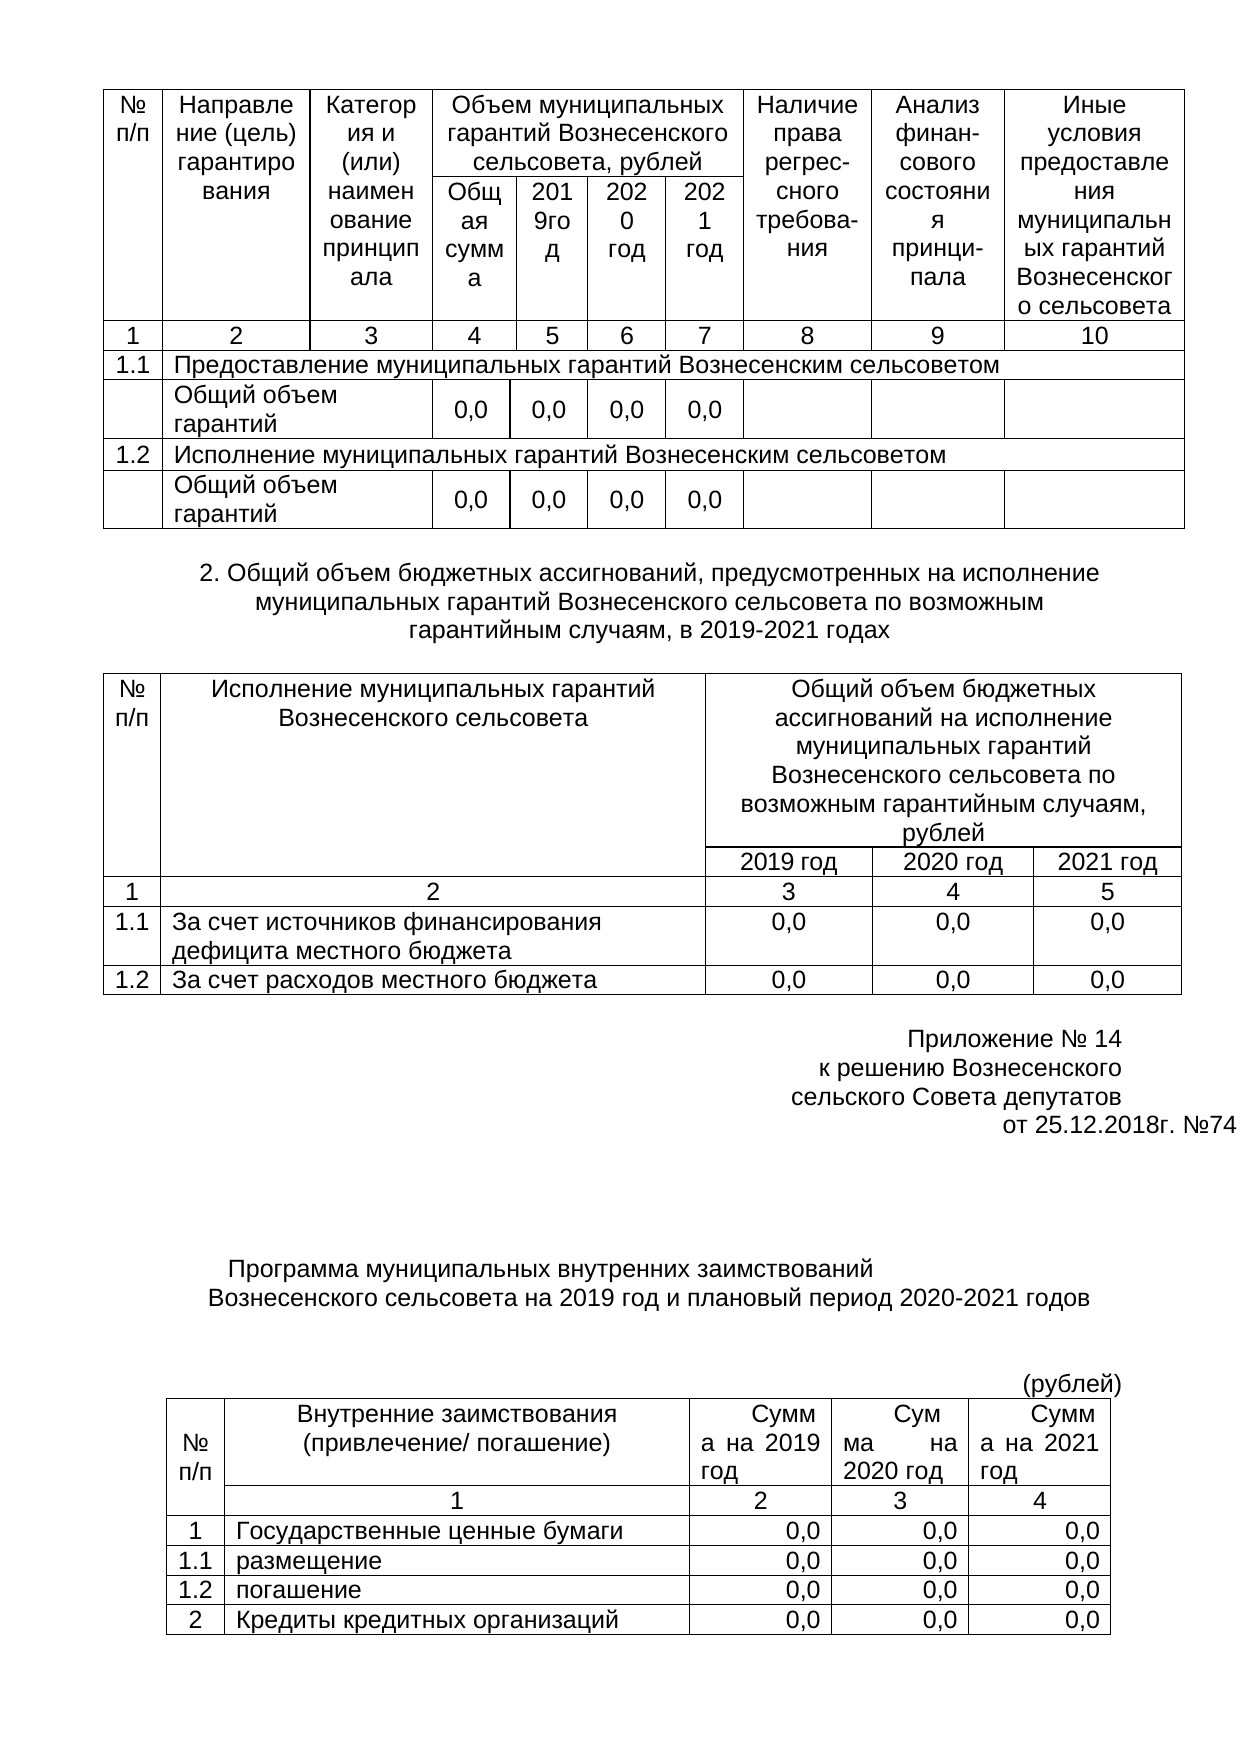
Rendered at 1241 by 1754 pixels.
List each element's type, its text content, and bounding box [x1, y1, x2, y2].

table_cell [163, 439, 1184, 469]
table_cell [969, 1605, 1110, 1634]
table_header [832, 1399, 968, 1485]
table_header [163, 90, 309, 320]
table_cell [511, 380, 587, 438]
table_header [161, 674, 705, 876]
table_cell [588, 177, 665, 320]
text к решению Вознесенского [177, 1053, 1122, 1082]
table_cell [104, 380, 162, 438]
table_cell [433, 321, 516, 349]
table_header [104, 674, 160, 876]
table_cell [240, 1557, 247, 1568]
text (рублей) [177, 1369, 1122, 1398]
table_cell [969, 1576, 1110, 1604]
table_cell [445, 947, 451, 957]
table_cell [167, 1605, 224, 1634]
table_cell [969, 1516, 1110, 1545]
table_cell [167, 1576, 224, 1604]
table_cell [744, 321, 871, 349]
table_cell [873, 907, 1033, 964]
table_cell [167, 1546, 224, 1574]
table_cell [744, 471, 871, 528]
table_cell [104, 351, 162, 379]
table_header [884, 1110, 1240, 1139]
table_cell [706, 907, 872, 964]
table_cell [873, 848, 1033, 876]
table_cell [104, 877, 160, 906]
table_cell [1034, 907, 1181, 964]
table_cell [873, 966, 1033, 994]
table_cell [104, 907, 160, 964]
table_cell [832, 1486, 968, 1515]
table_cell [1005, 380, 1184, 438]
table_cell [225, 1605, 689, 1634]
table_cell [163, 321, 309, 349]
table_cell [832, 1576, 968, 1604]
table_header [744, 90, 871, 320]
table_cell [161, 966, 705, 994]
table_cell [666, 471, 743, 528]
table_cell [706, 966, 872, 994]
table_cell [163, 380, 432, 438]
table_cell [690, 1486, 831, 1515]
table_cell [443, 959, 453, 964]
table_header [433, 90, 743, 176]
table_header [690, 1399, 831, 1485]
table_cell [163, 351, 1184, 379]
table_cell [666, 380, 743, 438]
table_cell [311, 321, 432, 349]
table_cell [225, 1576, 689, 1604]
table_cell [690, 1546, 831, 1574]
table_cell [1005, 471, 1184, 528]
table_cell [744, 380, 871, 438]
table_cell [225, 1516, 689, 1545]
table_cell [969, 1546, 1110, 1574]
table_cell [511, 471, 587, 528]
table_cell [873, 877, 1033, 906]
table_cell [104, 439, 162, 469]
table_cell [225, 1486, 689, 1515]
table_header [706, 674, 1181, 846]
text 2. Общий объем бюджетных ассигнований, предусмотренных на исполнение муниципальных гарантий Вознесенского сельсовета по возможным гарантийным случаям, в 2019-2021 годах [177, 558, 1122, 644]
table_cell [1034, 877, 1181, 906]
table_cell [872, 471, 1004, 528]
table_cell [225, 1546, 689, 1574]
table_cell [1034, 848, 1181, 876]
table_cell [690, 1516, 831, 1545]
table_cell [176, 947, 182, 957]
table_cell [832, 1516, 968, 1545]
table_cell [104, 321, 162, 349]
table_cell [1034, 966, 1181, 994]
text Приложение № 14 [177, 1024, 1122, 1053]
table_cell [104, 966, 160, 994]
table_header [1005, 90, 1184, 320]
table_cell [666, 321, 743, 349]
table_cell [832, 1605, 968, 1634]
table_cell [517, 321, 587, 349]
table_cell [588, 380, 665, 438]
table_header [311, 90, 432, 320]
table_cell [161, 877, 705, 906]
text сельского Совета депутатов [177, 1082, 1122, 1110]
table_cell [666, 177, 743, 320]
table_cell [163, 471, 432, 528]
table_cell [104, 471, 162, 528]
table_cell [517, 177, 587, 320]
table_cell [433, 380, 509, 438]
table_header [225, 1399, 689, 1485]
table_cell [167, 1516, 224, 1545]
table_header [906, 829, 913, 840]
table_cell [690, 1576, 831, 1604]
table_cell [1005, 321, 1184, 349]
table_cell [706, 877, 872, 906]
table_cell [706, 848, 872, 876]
subtitle Программа муниципальных внутренних заимствований [177, 1254, 1122, 1283]
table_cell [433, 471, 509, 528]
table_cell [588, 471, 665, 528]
text Вознесенского сельсовета на 2019 год и плановый период 2020-2021 годов [177, 1283, 1122, 1312]
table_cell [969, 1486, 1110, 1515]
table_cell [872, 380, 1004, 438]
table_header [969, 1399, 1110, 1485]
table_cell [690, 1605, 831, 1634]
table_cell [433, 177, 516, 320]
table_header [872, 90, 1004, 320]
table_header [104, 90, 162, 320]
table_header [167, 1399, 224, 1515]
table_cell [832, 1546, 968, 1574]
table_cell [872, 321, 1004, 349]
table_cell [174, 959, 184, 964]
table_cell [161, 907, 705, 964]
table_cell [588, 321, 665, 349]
